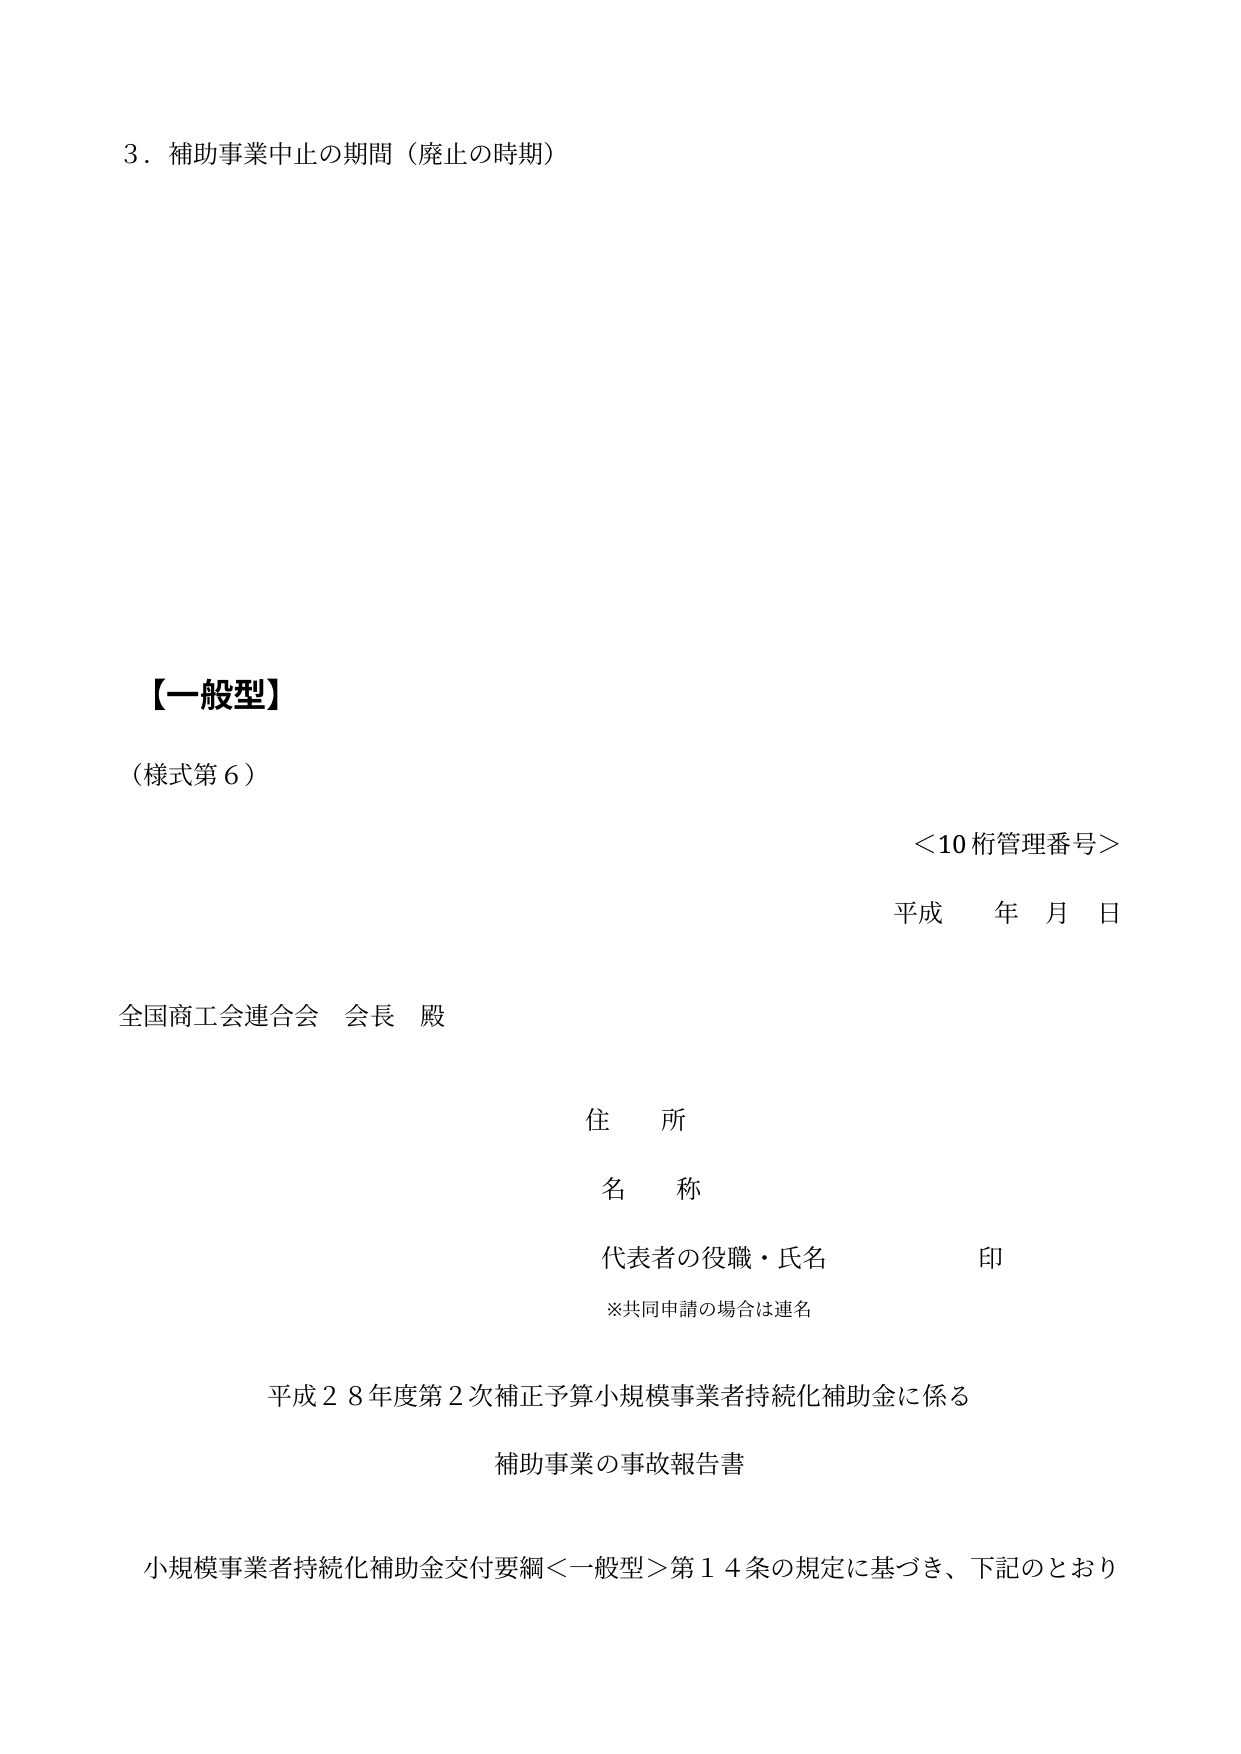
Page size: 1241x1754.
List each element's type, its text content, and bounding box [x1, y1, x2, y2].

text ※共同申請の場合は連名 [118, 1291, 1122, 1325]
text 名 称 [118, 1153, 1122, 1222]
text 代表者の役職・氏名 印 [118, 1222, 1122, 1291]
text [118, 1532, 1122, 1601]
text 補助事業の事故報告書 [118, 1429, 1122, 1498]
text 平成２８年度第２次補正予算小規模事業者持続化補助金に係る [118, 1360, 1122, 1429]
text （様式第６） [118, 739, 1122, 808]
text 住 所 [118, 1084, 1122, 1153]
text 全国商工会連合会 会長 殿 [118, 980, 1122, 1049]
text ＜10桁管理番号＞ [118, 808, 1122, 877]
text 平成 年 月 日 [118, 877, 1122, 946]
text ３．補助事業中止の期間（廃止の時期） [118, 118, 1122, 187]
